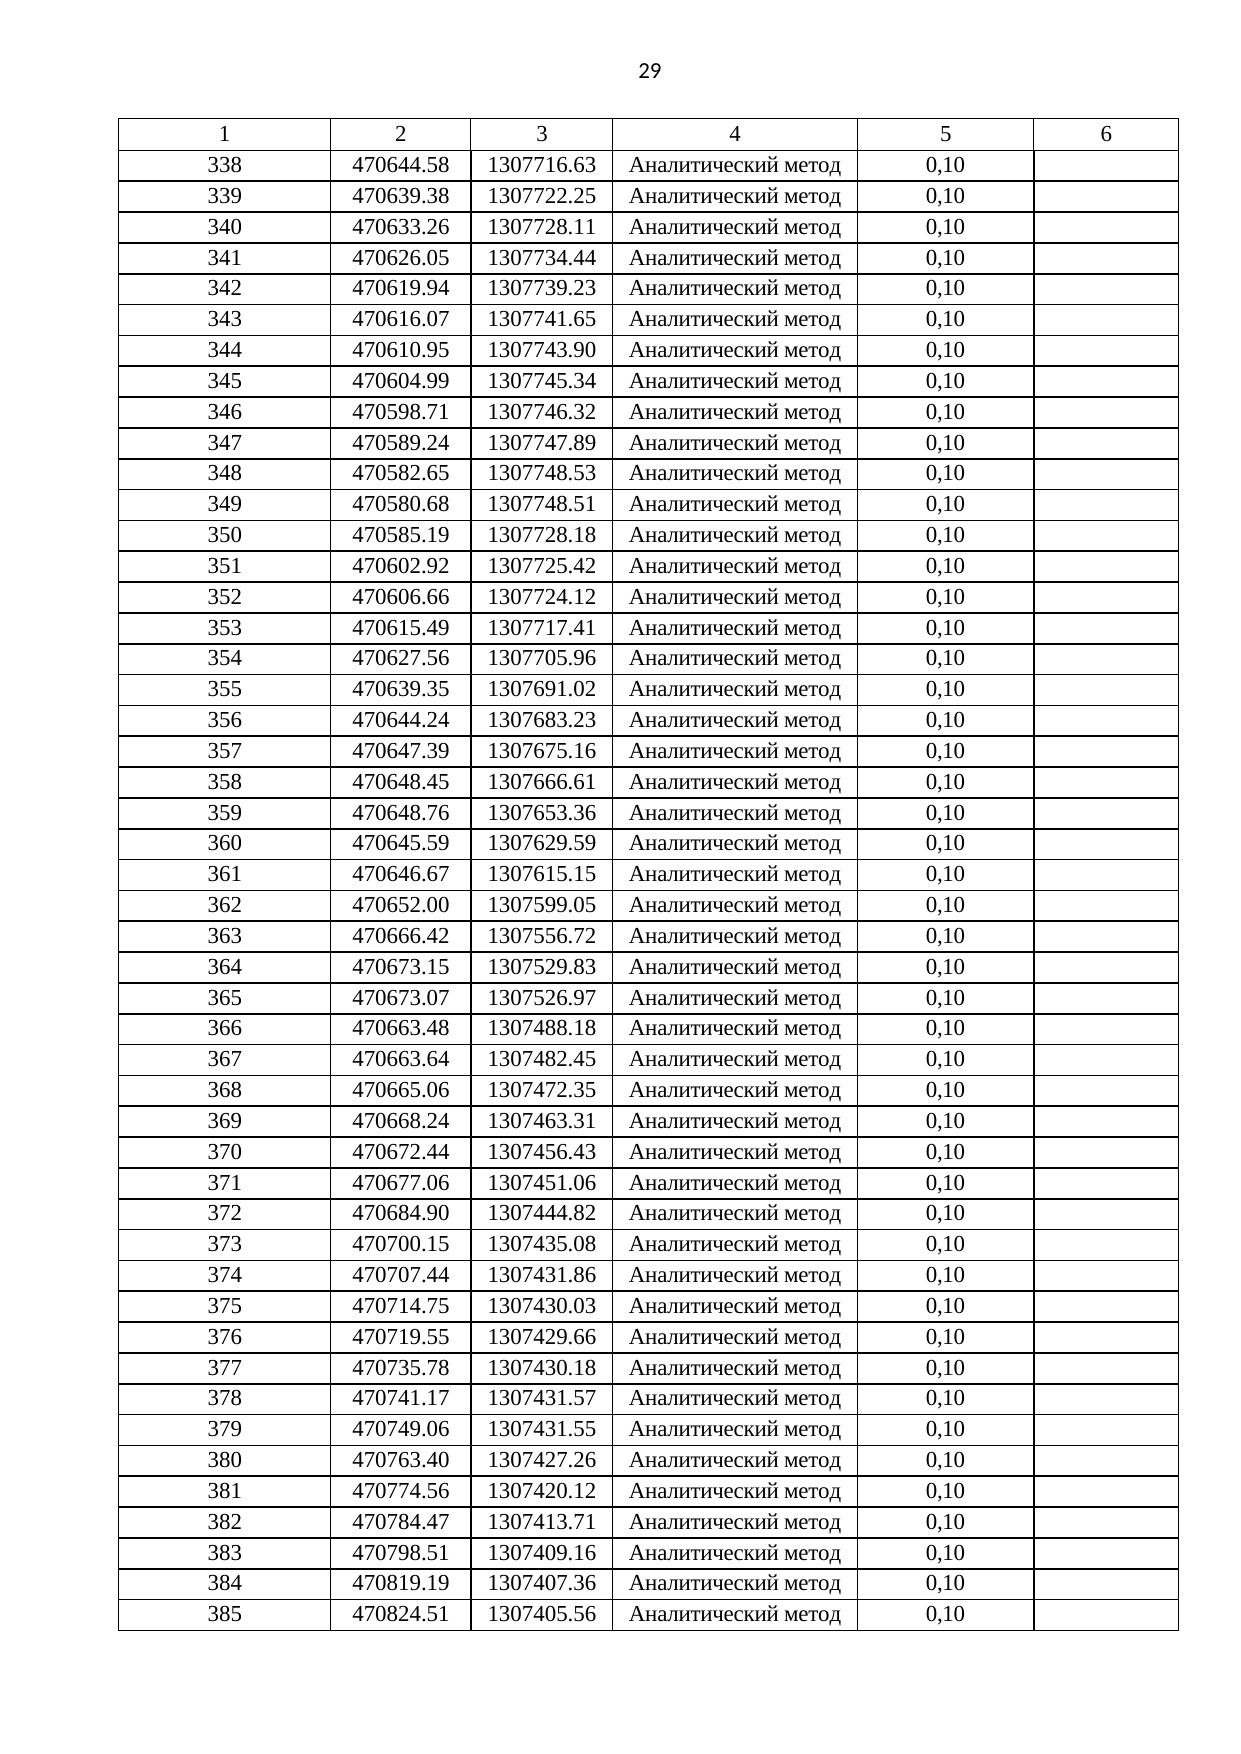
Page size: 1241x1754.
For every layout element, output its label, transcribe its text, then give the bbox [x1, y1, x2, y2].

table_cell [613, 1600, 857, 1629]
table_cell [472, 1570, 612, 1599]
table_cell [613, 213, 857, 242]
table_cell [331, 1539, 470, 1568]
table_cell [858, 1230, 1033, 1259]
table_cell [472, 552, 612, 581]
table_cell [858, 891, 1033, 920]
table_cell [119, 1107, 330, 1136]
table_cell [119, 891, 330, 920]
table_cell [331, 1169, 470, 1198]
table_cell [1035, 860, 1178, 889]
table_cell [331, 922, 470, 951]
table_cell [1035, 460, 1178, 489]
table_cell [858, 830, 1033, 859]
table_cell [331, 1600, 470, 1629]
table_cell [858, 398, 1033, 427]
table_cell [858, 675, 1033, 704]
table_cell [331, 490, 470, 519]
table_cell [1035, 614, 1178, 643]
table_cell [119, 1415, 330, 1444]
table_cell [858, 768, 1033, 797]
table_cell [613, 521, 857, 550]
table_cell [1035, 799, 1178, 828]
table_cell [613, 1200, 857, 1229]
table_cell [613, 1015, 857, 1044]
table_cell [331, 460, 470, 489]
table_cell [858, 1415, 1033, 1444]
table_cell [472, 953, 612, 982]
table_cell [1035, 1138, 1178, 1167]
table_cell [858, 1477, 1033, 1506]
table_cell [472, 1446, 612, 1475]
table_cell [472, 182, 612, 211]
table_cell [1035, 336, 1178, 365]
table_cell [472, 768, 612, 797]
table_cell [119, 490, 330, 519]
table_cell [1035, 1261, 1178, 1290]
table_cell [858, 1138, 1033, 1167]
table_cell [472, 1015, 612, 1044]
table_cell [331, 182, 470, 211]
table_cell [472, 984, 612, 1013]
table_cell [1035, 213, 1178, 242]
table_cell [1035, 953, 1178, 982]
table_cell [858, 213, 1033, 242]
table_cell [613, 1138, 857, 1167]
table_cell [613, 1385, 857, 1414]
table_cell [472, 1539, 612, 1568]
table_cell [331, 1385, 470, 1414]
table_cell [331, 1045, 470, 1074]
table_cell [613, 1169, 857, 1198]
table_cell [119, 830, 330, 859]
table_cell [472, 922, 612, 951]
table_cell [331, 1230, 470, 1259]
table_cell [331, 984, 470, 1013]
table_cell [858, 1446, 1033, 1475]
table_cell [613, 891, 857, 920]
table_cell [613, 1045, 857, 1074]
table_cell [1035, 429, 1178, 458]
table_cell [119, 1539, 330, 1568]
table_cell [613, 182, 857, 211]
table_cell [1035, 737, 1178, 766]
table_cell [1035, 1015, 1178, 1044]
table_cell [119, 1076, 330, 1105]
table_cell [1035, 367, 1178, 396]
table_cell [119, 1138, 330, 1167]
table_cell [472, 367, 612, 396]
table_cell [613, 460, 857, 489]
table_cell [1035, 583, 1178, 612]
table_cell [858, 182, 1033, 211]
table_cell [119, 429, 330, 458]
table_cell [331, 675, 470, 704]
table_header 3 [471, 119, 612, 149]
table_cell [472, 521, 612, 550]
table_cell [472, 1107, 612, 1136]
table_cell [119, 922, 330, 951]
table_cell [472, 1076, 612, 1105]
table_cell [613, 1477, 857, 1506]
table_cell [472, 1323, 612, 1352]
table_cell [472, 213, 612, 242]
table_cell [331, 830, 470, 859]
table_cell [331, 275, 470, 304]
table_header 1 [119, 119, 330, 149]
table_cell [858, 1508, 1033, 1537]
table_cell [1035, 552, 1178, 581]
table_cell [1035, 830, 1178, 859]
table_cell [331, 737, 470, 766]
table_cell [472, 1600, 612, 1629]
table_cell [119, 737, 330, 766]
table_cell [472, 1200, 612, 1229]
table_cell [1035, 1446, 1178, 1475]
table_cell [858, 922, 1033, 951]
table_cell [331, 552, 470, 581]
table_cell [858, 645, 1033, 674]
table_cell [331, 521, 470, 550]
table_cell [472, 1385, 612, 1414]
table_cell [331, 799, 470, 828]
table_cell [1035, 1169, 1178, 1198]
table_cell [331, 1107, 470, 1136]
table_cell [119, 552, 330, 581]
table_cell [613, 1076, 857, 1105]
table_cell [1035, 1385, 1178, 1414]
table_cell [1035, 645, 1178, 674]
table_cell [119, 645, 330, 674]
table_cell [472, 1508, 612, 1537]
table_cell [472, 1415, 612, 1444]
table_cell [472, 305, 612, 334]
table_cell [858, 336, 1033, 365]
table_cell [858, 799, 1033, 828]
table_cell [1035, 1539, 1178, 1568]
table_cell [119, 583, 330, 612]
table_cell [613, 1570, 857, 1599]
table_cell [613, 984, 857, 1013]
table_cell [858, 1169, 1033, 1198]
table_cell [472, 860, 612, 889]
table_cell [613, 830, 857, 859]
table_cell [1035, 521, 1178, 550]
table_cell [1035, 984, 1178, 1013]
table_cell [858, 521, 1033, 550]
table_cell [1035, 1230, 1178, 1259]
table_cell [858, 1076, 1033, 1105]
table_header 5 [858, 119, 1033, 149]
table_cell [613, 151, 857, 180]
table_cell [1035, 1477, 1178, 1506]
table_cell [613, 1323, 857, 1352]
table_header 4 [613, 119, 857, 149]
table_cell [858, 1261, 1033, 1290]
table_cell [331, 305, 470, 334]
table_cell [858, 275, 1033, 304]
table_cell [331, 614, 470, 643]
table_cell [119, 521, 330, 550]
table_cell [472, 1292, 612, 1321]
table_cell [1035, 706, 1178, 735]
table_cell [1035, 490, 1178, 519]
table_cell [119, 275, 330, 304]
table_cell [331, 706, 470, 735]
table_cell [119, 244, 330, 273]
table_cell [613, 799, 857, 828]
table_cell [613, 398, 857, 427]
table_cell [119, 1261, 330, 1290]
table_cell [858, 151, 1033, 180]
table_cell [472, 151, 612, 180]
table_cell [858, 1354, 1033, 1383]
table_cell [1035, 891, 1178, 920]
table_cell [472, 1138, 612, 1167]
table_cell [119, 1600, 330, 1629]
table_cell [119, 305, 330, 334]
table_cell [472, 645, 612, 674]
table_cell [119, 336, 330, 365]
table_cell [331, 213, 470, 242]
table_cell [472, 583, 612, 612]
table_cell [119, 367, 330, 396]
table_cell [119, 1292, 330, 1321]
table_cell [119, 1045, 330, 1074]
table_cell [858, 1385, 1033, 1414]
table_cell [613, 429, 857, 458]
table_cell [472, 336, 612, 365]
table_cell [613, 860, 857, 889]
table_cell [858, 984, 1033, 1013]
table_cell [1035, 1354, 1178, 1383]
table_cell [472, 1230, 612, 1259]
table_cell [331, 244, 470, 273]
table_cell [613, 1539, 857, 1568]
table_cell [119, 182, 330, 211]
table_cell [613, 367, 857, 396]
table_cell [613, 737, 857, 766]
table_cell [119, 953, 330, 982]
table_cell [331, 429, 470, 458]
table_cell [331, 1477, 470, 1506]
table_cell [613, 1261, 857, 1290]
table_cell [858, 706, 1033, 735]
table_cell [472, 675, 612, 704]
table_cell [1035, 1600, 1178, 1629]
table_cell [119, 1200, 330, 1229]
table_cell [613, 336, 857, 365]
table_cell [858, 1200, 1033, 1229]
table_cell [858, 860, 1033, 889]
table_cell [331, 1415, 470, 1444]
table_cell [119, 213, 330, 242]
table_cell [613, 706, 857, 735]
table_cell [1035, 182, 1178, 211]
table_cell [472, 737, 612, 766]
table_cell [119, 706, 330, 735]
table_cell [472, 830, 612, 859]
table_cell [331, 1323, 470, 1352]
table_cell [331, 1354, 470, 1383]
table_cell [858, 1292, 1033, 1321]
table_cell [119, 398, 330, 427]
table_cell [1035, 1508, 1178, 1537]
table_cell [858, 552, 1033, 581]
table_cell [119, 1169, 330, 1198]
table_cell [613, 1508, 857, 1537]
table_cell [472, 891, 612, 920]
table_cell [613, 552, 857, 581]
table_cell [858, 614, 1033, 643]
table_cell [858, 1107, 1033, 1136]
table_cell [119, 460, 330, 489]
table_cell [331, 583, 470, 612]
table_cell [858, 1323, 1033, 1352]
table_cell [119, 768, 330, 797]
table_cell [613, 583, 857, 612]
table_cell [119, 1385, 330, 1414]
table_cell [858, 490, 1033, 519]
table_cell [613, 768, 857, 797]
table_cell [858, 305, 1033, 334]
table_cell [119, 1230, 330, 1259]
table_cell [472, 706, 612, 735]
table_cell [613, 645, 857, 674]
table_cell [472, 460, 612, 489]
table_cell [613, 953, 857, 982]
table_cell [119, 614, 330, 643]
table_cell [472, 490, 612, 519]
table_header 6 [1034, 119, 1178, 149]
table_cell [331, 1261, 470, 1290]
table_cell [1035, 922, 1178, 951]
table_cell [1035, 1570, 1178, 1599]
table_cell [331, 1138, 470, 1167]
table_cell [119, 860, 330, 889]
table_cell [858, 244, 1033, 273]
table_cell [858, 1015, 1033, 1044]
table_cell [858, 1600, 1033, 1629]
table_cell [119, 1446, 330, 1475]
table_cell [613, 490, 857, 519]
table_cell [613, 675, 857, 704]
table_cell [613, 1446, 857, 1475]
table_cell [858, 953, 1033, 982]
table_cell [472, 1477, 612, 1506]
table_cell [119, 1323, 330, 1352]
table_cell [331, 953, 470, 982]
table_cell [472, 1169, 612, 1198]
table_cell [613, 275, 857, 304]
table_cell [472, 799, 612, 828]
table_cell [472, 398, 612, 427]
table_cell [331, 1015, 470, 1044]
table_header 2 [331, 119, 470, 149]
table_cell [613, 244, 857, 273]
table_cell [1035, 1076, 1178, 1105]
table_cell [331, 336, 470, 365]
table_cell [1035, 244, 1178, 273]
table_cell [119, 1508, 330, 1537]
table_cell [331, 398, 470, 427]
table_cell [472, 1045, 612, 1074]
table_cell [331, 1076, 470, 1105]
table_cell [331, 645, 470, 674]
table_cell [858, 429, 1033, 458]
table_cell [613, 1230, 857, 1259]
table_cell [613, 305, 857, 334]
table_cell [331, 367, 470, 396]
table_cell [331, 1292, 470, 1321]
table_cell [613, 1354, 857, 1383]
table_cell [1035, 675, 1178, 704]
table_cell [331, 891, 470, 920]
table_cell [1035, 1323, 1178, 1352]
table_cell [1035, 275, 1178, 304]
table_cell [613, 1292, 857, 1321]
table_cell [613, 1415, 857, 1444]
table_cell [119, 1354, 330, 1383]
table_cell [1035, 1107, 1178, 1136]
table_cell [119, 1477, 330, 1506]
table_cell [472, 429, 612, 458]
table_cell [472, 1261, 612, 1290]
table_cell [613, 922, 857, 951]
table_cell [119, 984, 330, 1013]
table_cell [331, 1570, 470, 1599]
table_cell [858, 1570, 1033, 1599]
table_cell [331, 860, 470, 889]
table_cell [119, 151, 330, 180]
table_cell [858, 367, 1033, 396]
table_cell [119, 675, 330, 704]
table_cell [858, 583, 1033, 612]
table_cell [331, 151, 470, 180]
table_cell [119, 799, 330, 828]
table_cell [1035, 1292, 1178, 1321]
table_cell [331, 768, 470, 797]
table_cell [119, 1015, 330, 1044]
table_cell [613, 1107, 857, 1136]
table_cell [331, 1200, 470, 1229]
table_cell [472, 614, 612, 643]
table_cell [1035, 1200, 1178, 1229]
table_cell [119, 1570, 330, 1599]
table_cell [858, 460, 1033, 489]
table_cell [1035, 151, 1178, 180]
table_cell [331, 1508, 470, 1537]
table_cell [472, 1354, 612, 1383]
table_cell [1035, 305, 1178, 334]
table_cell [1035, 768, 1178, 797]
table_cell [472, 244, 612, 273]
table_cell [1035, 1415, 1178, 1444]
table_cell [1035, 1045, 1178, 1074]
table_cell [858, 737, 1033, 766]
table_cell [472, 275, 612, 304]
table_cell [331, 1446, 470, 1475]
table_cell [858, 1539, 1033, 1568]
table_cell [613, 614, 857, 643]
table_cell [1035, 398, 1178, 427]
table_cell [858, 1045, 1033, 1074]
